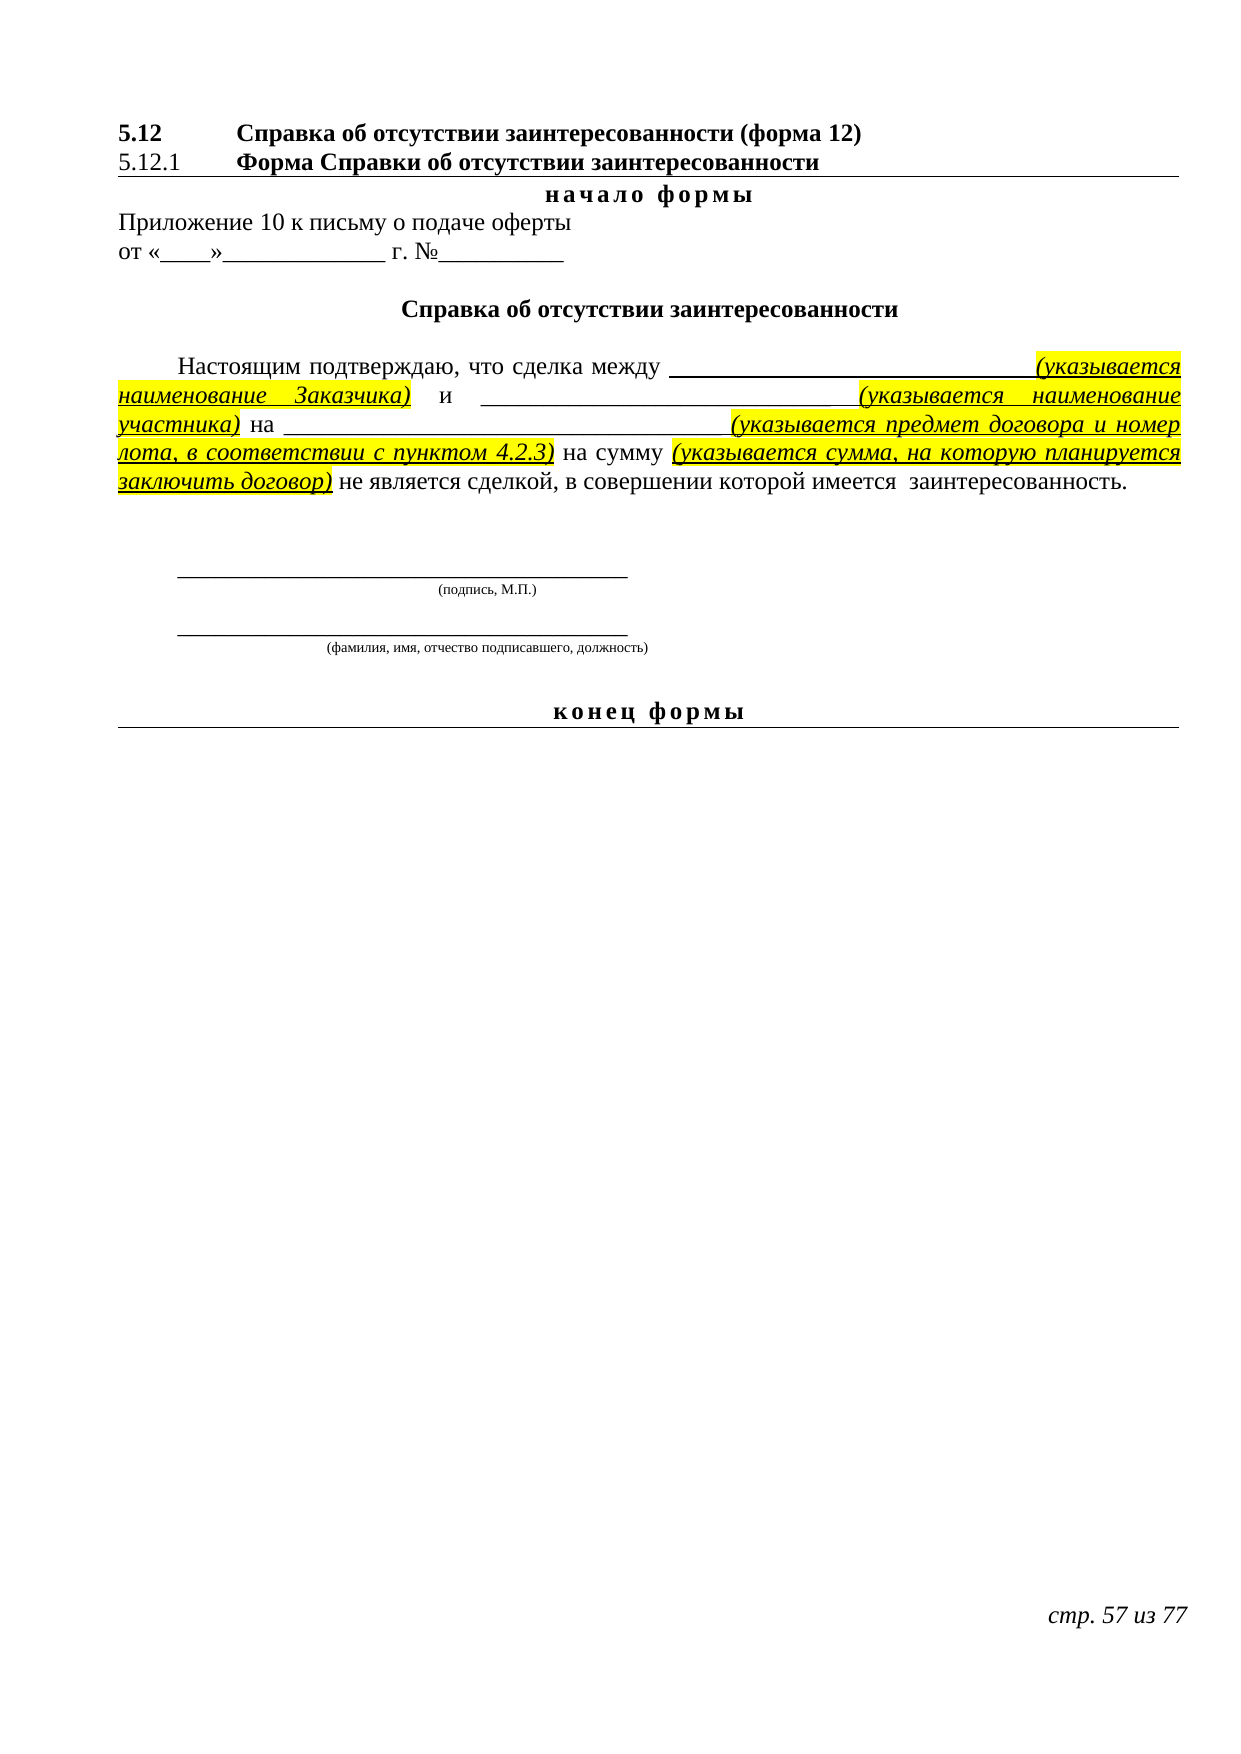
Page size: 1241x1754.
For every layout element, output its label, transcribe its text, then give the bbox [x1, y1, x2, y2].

text конец формы [118, 696, 1179, 727]
list Форма Справки об отсутствии заинтересованности [118, 147, 1181, 176]
text (фамилия, имя, отчество подписавшего, должность) [118, 639, 797, 667]
text Справка об отсутствии заинтересованности [118, 294, 1181, 322]
text Настоящим подтверждаю, что сделка между ____________________________ (указывается наименование Заказчика) и ____________________________ (указывается наименование участника) на ___________________________________ (указывается предмет договора и номер лота, в соответствии с пунктом 4.2.3) на сумму (указывается сумма, на которую планируется заключить договор) не является сделкой, в совершении которой имеется заинтересованность. [118, 351, 1181, 495]
text Приложение 10 к письму о подаче оферты от «____»_____________ г. №__________ [118, 207, 1181, 265]
text начало формы [118, 177, 1179, 207]
text ____________________________________ [118, 552, 1181, 581]
text (подпись, М.П.) [118, 581, 797, 610]
text ____________________________________ [118, 610, 1181, 639]
subtitle Справка об отсутствии заинтересованности (форма 12) [118, 118, 1181, 147]
